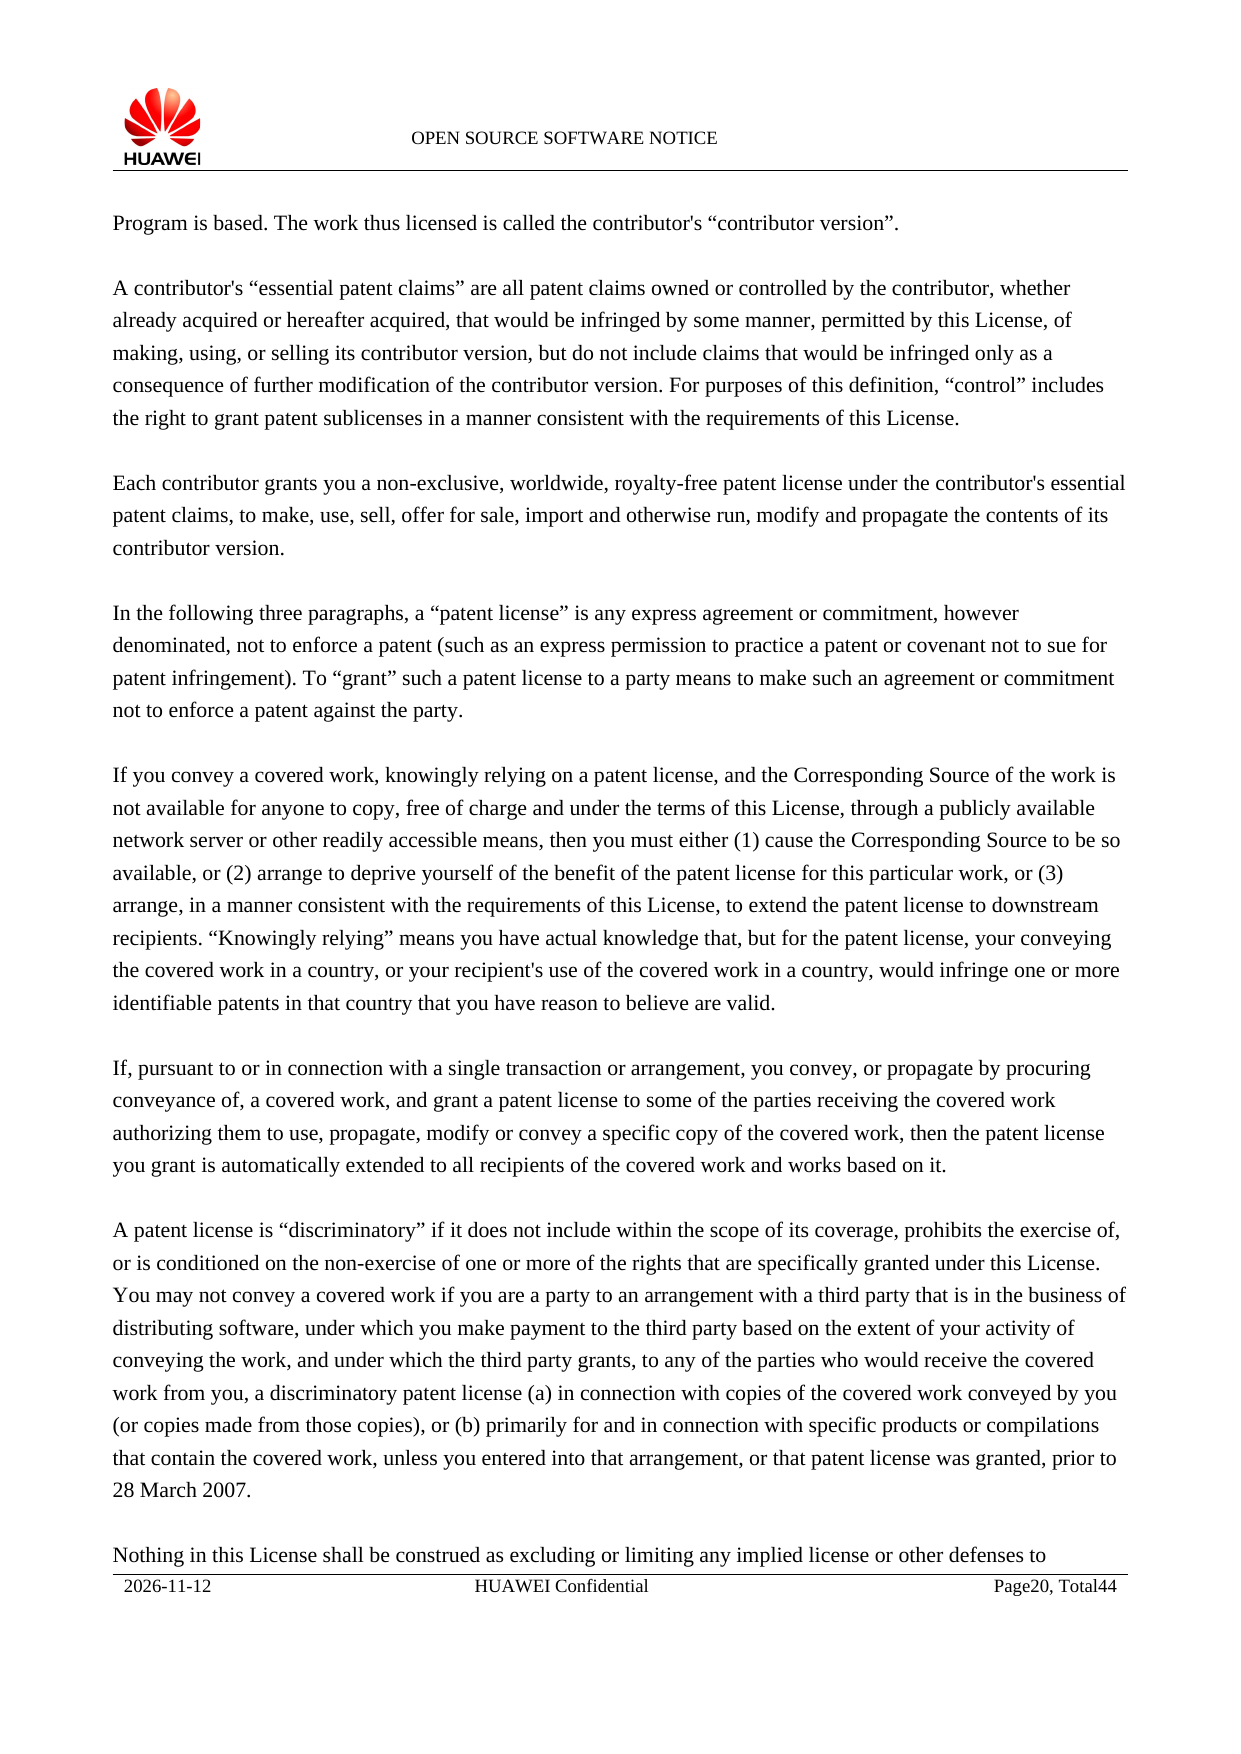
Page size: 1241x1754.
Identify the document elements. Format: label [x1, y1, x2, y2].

picture [124, 88, 201, 165]
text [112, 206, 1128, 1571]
